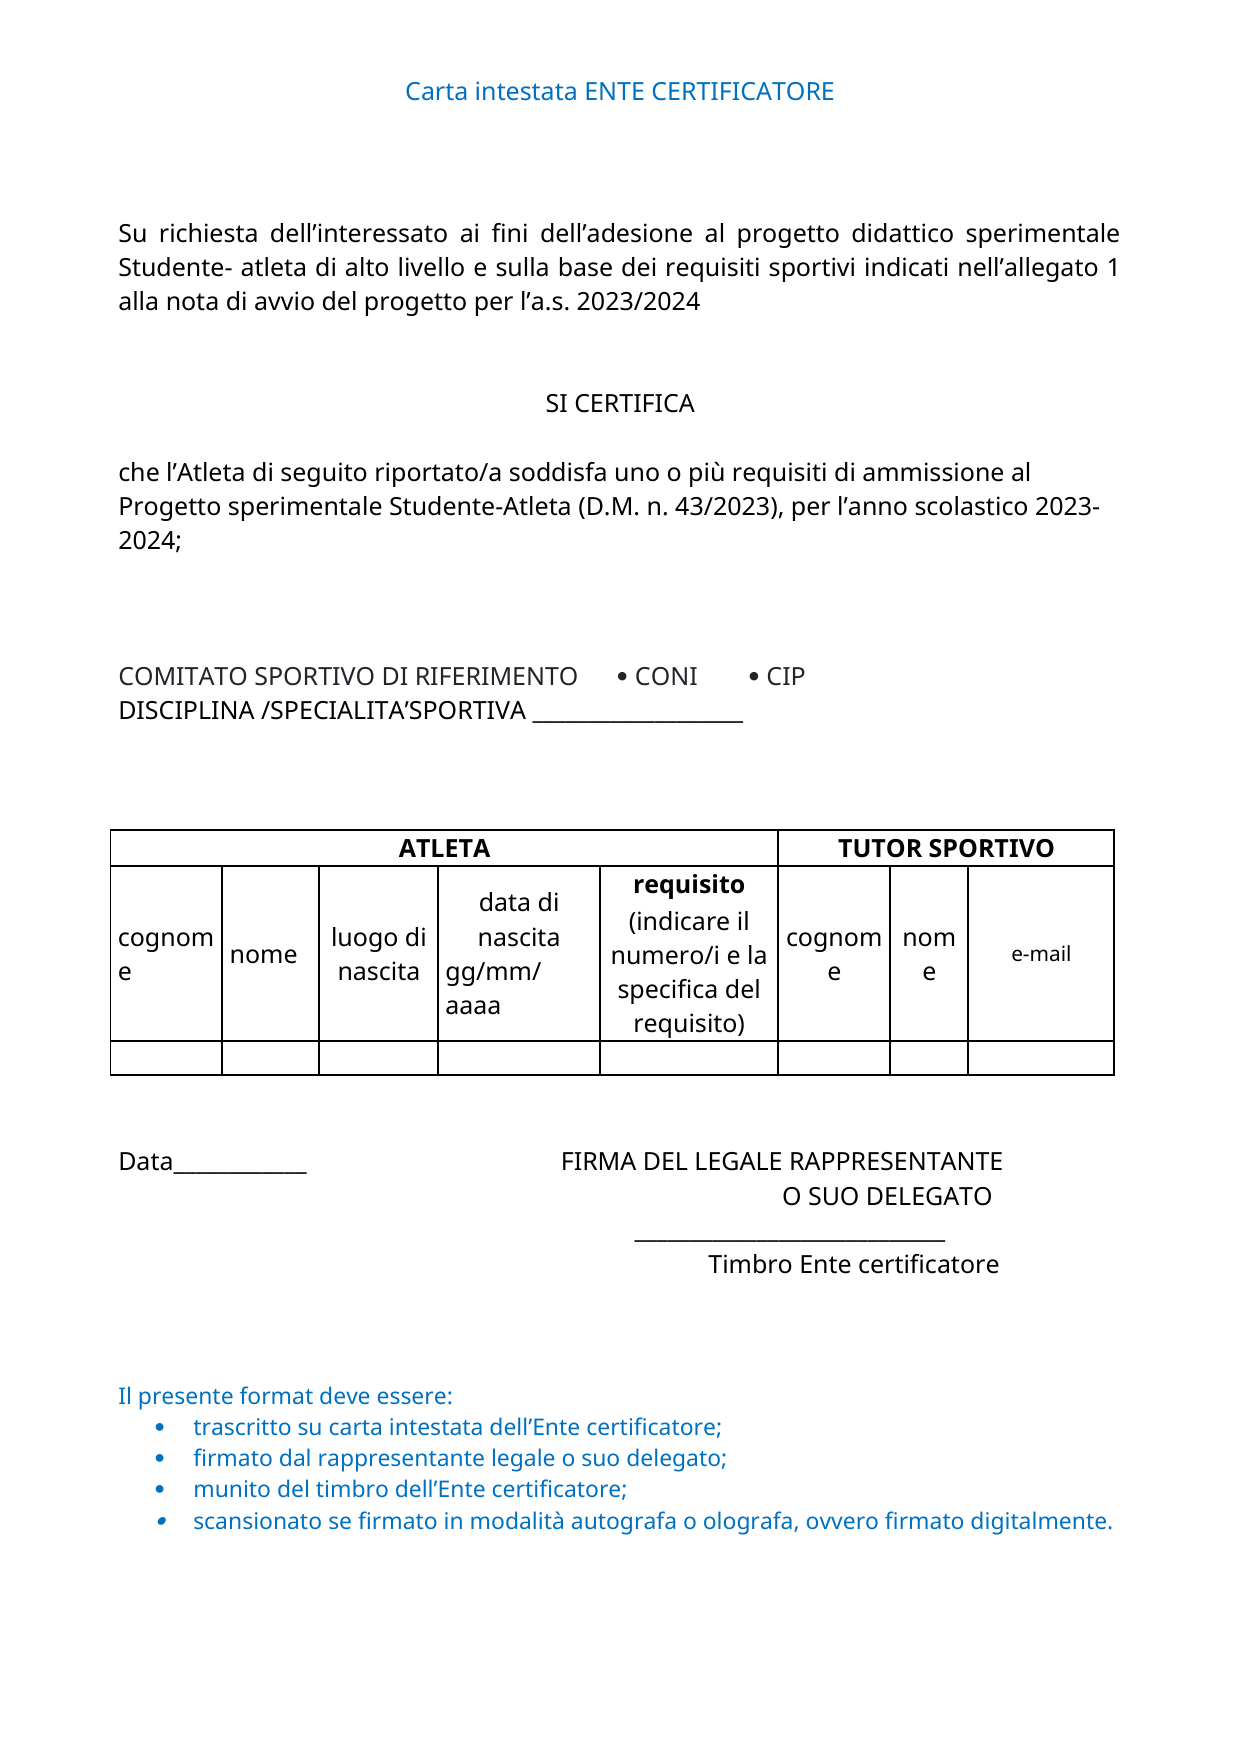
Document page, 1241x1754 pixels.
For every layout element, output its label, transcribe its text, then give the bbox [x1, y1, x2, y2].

table_cell [111, 1042, 221, 1074]
list munito del timbro dell’Ente certificatore; [156, 1473, 1122, 1505]
text O SUO DELEGATO [708, 1178, 1122, 1212]
table_cell luogo di nascita [320, 867, 437, 1039]
text ____________________________ [118, 1212, 1122, 1246]
text Timbro Ente certificatore [634, 1246, 1122, 1280]
text che l’Atleta di seguito riportato/a soddisfa uno o più requisiti di ammissione al Progetto sperimentale Studente-Atleta (D.M. n. 43/2023), per l’anno scolastico 2023-2024; [118, 454, 1122, 556]
text Il presente format deve essere: [118, 1380, 1122, 1411]
table_cell cognome [111, 867, 221, 1039]
text DISCIPLINA /SPECIALITA’SPORTIVA ___________________ [118, 693, 1122, 727]
table_cell requisito [601, 867, 777, 901]
text SI CERTIFICA [118, 386, 1122, 420]
list scansionato se firmato in modalità autografa o olografa, ovvero firmato digitalmente. [156, 1505, 1122, 1536]
list trascritto su carta intestata dell’Ente certificatore; [156, 1411, 1122, 1442]
table_cell (indicare il numero/i e la specifica del requisito) [601, 901, 777, 1039]
table_cell [439, 1042, 599, 1074]
table_cell [969, 1042, 1113, 1074]
table_cell cognome [779, 867, 889, 1039]
table_cell nome [891, 867, 967, 1039]
table_cell [891, 1042, 967, 1074]
text COMITATO SPORTIVO DI RIFERIMENTO CONI CIP [118, 658, 1122, 693]
table_cell e-mail [969, 867, 1113, 1039]
table_cell [320, 1042, 437, 1074]
table_cell nome [223, 867, 318, 1039]
table_cell [223, 1042, 318, 1074]
table_cell [779, 1042, 889, 1074]
text Data____________ FIRMA DEL LEGALE RAPPRESENTANTE [118, 1144, 1122, 1178]
text Su richiesta dell’interessato ai fini dell’adesione al progetto didattico sperimentale Studente- atleta di alto livello e sulla base dei requisiti sportivi indicati nell’allegato 1 alla nota di avvio del progetto per l’a.s. 2023/2024 [118, 216, 1122, 318]
table_header TUTOR SPORTIVO [779, 831, 1113, 865]
list firmato dal rappresentante legale o suo delegato; [156, 1442, 1122, 1473]
table_cell data di nascita gg/mm/aaaa [439, 867, 599, 1039]
table_cell [601, 1042, 777, 1074]
table_header ATLETA [111, 831, 777, 865]
